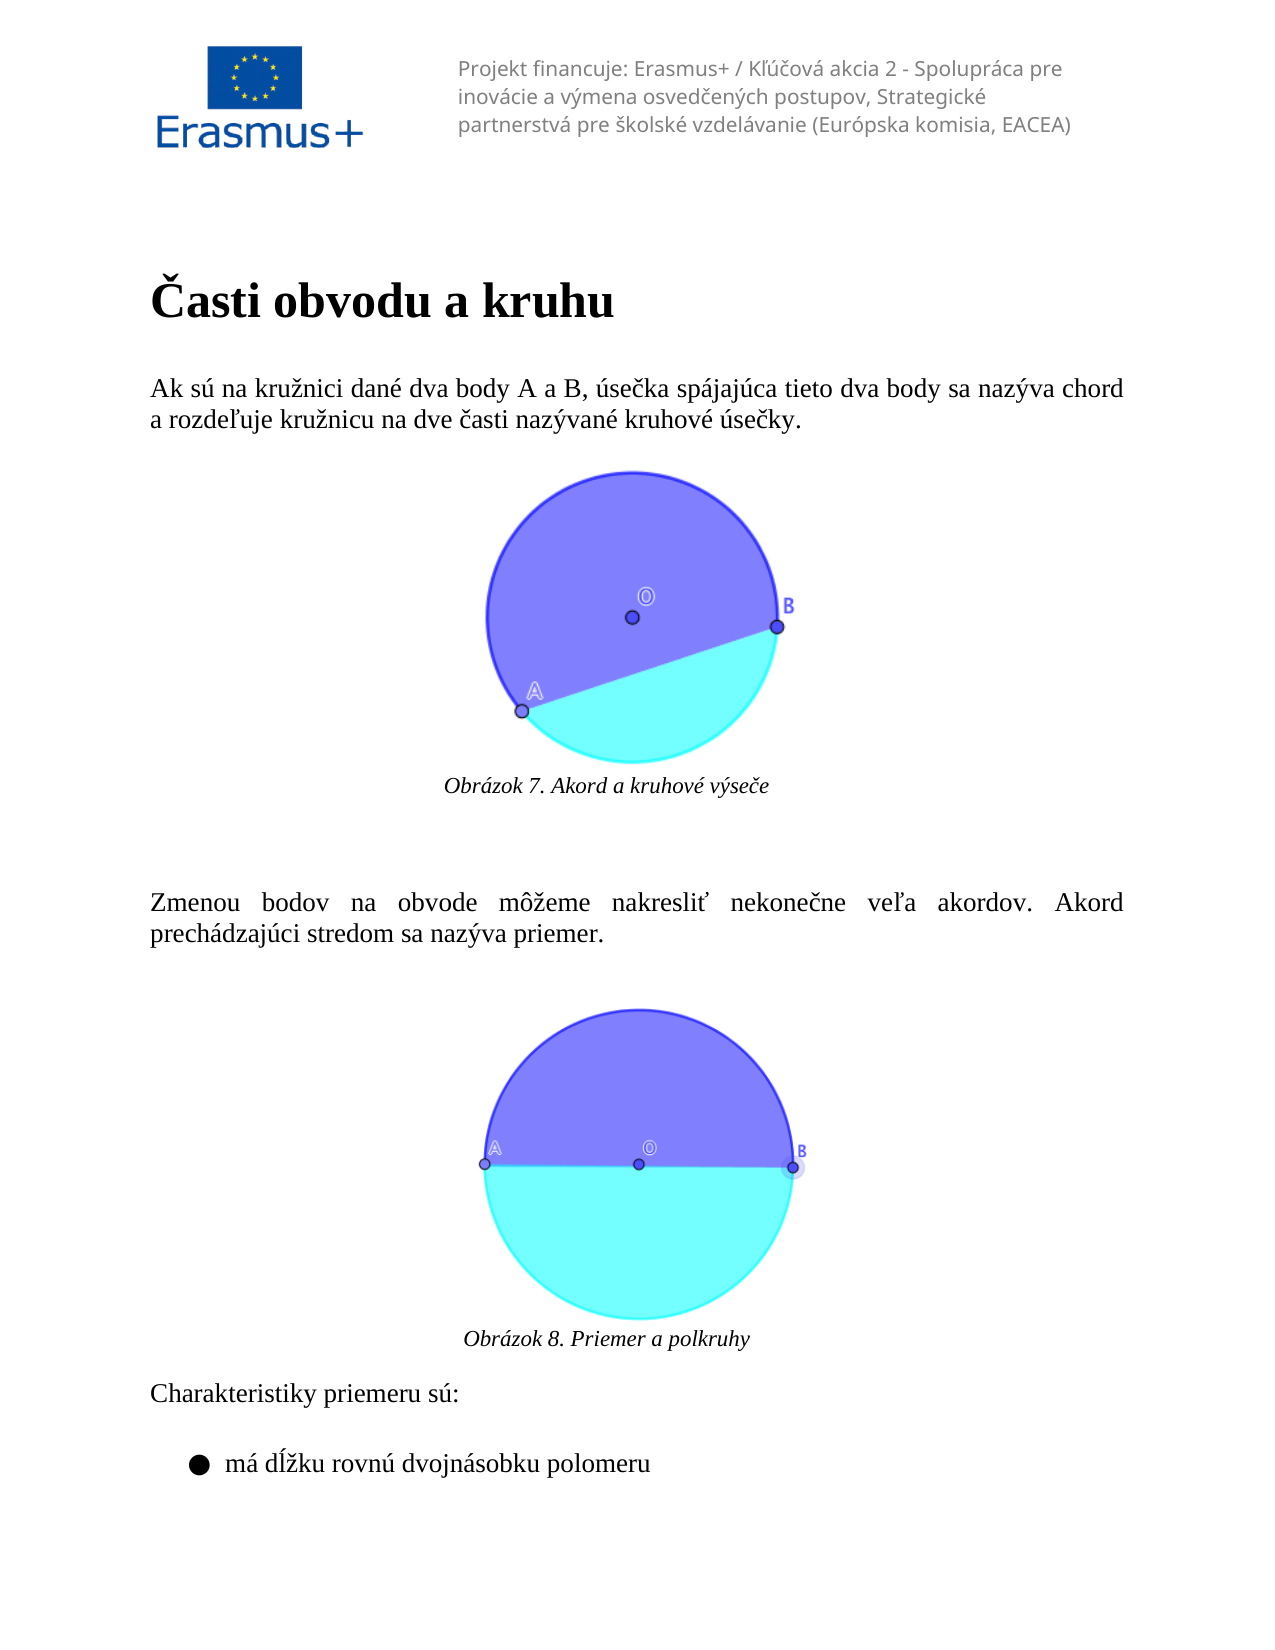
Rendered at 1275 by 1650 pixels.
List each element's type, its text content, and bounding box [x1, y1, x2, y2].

text Obrázok 8. Priemer a polkruhy [194, 1325, 1021, 1352]
text Obrázok 7. Akord a kruhové výseče [194, 772, 1021, 798]
picture [150, 28, 366, 150]
text Charakteristiky priemeru sú: [150, 1377, 1125, 1408]
text Ak sú na kružnici dané dva body A a B, úsečka spájajúca tieto dva body sa nazýva chord a rozdeľuje kružnicu na dve časti nazývané kruhové úsečky. [150, 372, 1125, 434]
picture [466, 459, 809, 772]
subtitle Časti obvodu a kruhu [150, 271, 1125, 328]
list má dĺžku rovnú dvojnásobku polomeru [187, 1433, 1125, 1488]
picture [457, 1004, 818, 1326]
text Zmenou bodov na obvode môžeme nakresliť nekonečne veľa akordov. Akord prechádzajúci stredom sa nazýva priemer. [150, 886, 1125, 948]
